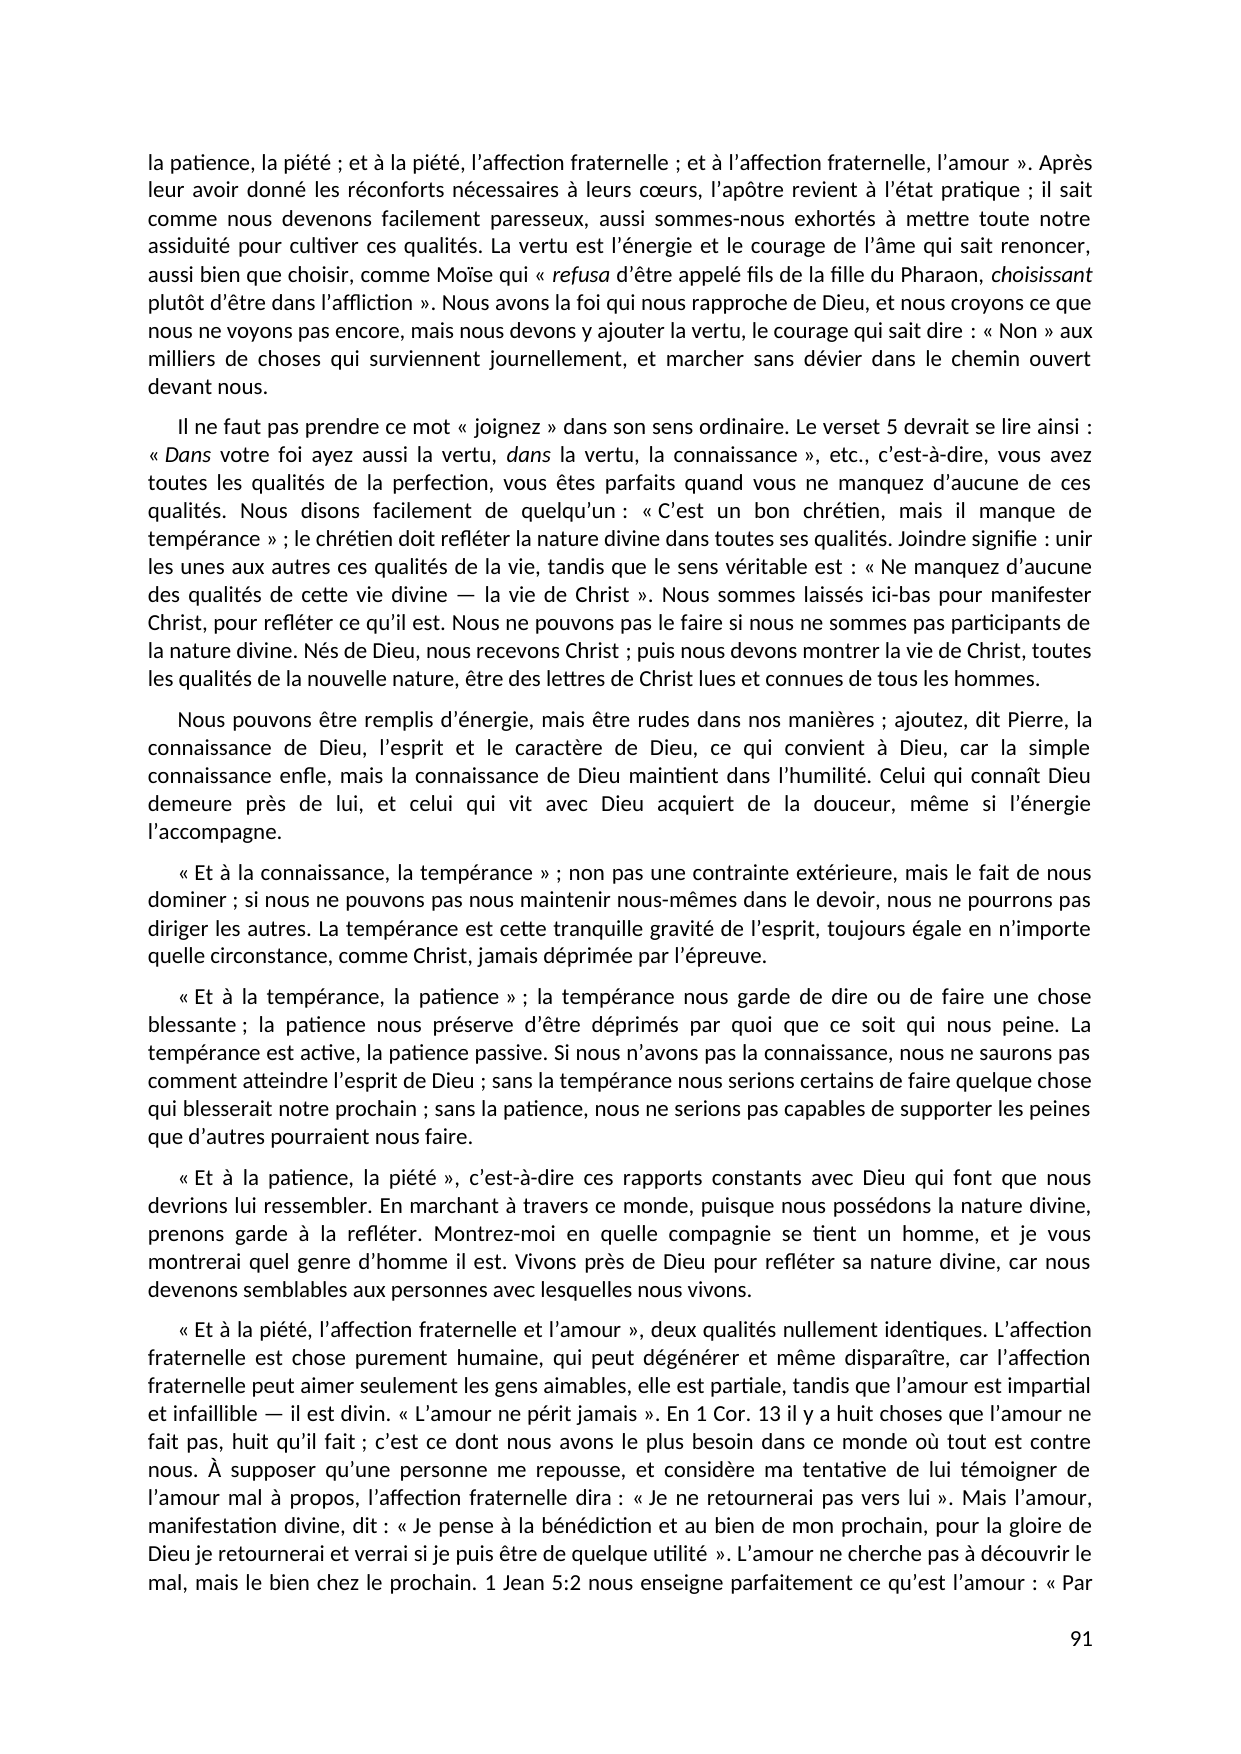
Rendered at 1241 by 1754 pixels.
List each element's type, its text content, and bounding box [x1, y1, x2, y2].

text « Et à la connaissance, la tempérance » ; non pas une contrainte extérieure, mais le fait de nous dominer ; si nous ne pouvons pas nous maintenir nous-mêmes dans le devoir, nous ne pourrons pas diriger les autres. La tempérance est cette tranquille gravité de l’esprit, toujours égale en n’importe quelle circonstance, comme Christ, jamais déprimée par l’épreuve. [148, 858, 1093, 970]
text Nous pouvons être remplis d’énergie, mais être rudes dans nos manières ; ajoutez, dit Pierre, la connaissance de Dieu, l’esprit et le caractère de Dieu, ce qui convient à Dieu, car la simple connaissance enfle, mais la connaissance de Dieu maintient dans l’humilité. Celui qui connaît Dieu demeure près de lui, et celui qui vit avec Dieu acquiert de la douceur, même si l’énergie l’accompagne. [148, 705, 1093, 845]
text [148, 148, 1093, 400]
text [148, 1315, 1093, 1596]
text Il ne faut pas prendre ce mot « joignez » dans son sens ordinaire. Le verset 5 devrait se lire ainsi : « Dans votre foi ayez aussi la vertu, dans la vertu, la connaissance », etc., c’est-à-dire, vous avez toutes les qualités de la perfection, vous êtes parfaits quand vous ne manquez d’aucune de ces qualités. Nous disons facilement de quelqu’un : « C’est un bon chrétien, mais il manque de tempérance » ; le chrétien doit refléter la nature divine dans toutes ses qualités. Joindre signifie : unir les unes aux autres ces qualités de la vie, tandis que le sens véritable est : « Ne manquez d’aucune des qualités de cette vie divine — la vie de Christ ». Nous sommes laissés ici-bas pour manifester Christ, pour refléter ce qu’il est. Nous ne pouvons pas le faire si nous ne sommes pas participants de la nature divine. Nés de Dieu, nous recevons Christ ; puis nous devons montrer la vie de Christ, toutes les qualités de la nouvelle nature, être des lettres de Christ lues et connues de tous les hommes. [148, 412, 1093, 692]
text « Et à la tempérance, la patience » ; la tempérance nous garde de dire ou de faire une chose blessante ; la patience nous préserve d’être déprimés par quoi que ce soit qui nous peine. La tempérance est active, la patience passive. Si nous n’avons pas la connaissance, nous ne saurons pas comment atteindre l’esprit de Dieu ; sans la tempérance nous serions certains de faire quelque chose qui blesserait notre prochain ; sans la patience, nous ne serions pas capables de supporter les peines que d’autres pourraient nous faire. [148, 982, 1093, 1150]
text « Et à la patience, la piété », c’est-à-dire ces rapports constants avec Dieu qui font que nous devrions lui ressembler. En marchant à travers ce monde, puisque nous possédons la nature divine, prenons garde à la refléter. Montrez-moi en quelle compagnie se tient un homme, et je vous montrerai quel genre d’homme il est. Vivons près de Dieu pour refléter sa nature divine, car nous devenons semblables aux personnes avec lesquelles nous vivons. [148, 1163, 1093, 1303]
